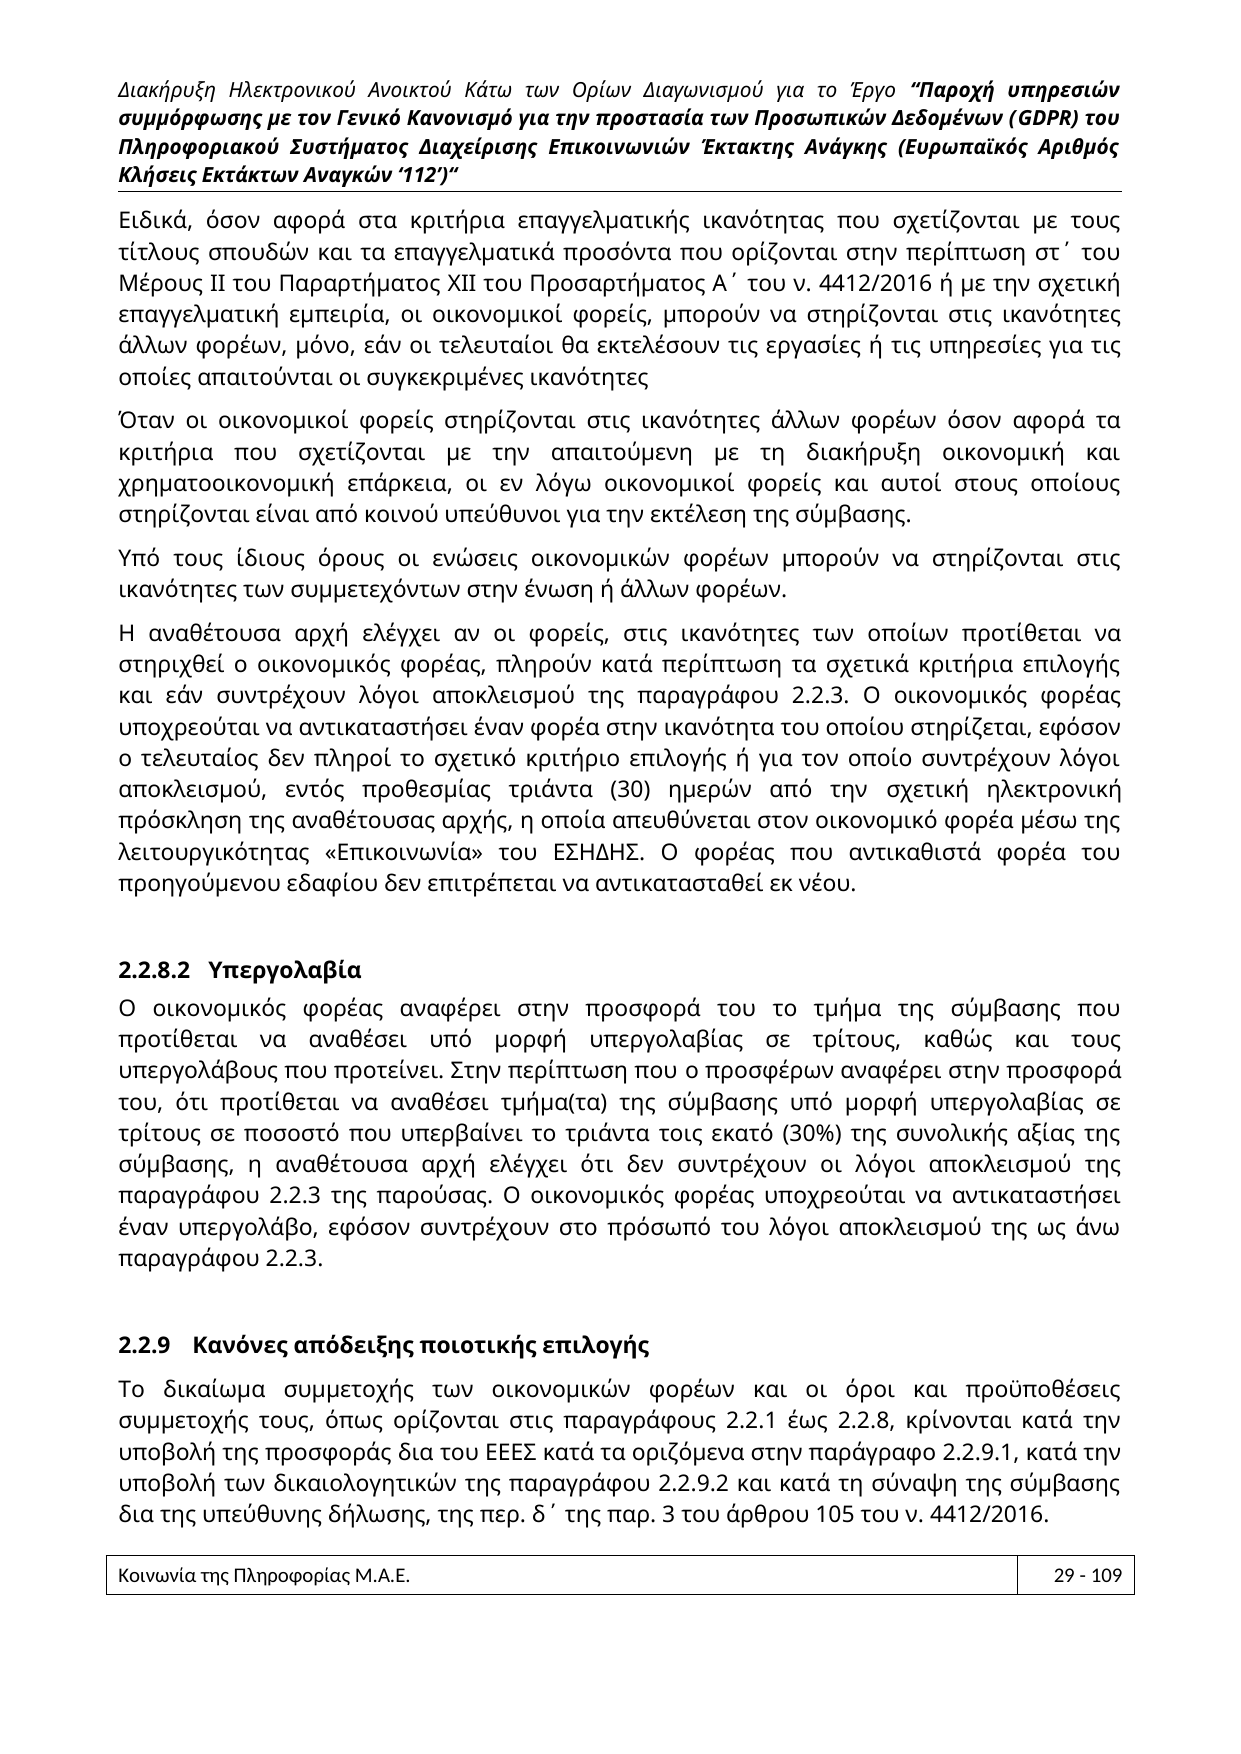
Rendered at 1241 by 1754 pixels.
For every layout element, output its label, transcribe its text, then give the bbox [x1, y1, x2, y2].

text Ειδικά, όσον αφορά στα κριτήρια επαγγελματικής ικανότητας που σχετίζονται με τους τίτλους σπουδών και τα επαγγελματικά προσόντα που ορίζονται στην περίπτωση στ΄ του Μέρους ΙΙ του Παραρτήματος ΧΙΙ του Προσαρτήματος Α΄ του ν. 4412/2016 ή με την σχετική επαγγελματική εμπειρία, οι οικονομικοί φορείς, μπορούν να στηρίζονται στις ικανότητες άλλων φορέων, μόνο, εάν οι τελευταίοι θα εκτελέσουν τις εργασίες ή τις υπηρεσίες για τις οποίες απαιτούνται οι συγκεκριμένες ικανότητες [118, 204, 1122, 392]
subtitle Υπεργολαβία [118, 954, 1122, 986]
text Υπό τους ίδιους όρους οι ενώσεις οικονομικών φορέων μπορούν να στηρίζονται στις ικανότητες των συμμετεχόντων στην ένωση ή άλλων φορέων. [118, 542, 1122, 604]
text Η αναθέτουσα αρχή ελέγχει αν οι φoρείς, στις ικανότητες των οποίων προτίθεται να στηριχθεί ο οικονομικός φορέας, πληρούν κατά περίπτωση τα σχετικά κριτήρια επιλογής και εάν συντρέχουν λόγοι αποκλεισμού της παραγράφου 2.2.3. Ο οικονομικός φορέας υποχρεούται να αντικαταστήσει έναν φορέα στην ικανότητα του οποίου στηρίζεται, εφόσον ο τελευταίος δεν πληροί το σχετικό κριτήριο επιλογής ή για τον οποίο συντρέχουν λόγοι αποκλεισμού, εντός προθεσμίας τριάντα (30) ημερών από την σχετική ηλεκτρονική πρόσκληση της αναθέτουσας αρχής, η οποία απευθύνεται στον οικονομικό φορέα μέσω της λειτουργικότητας «Επικοινωνία» του ΕΣΗΔΗΣ. Ο φορέας που αντικαθιστά φορέα του προηγούμενου εδαφίου δεν επιτρέπεται να αντικατασταθεί εκ νέου. [118, 617, 1122, 898]
text Το δικαίωμα συμμετοχής των οικονομικών φορέων και οι όροι και προϋποθέσεις συμμετοχής τους, όπως ορίζονται στις παραγράφους 2.2.1 έως 2.2.8, κρίνονται κατά την υποβολή της προσφοράς δια του ΕΕΕΣ κατά τα οριζόμενα στην παράγραφο 2.2.9.1, κατά την υποβολή των δικαιολογητικών της παραγράφου 2.2.9.2 και κατά τη σύναψη της σύμβασης δια της υπεύθυνης δήλωσης, της περ. δ΄ της παρ. 3 του άρθρου 105 του ν. 4412/2016. [118, 1373, 1122, 1529]
text Ο οικονομικός φορέας αναφέρει στην προσφορά του το τμήμα της σύμβασης που προτίθεται να αναθέσει υπό μορφή υπεργολαβίας σε τρίτους, καθώς και τους υπεργολάβους που προτείνει. Στην περίπτωση που o προσφέρων αναφέρει στην προσφορά του, ότι προτίθεται να αναθέσει τμήμα(τα) της σύμβασης υπό μορφή υπεργολαβίας σε τρίτους σε ποσοστό που υπερβαίνει το τριάντα τοις εκατό (30%) της συνολικής αξίας της σύμβασης, η αναθέτουσα αρχή ελέγχει ότι δεν συντρέχουν οι λόγοι αποκλεισμού της παραγράφου 2.2.3 της παρούσας. Ο οικονομικός φορέας υποχρεούται να αντικαταστήσει έναν υπεργολάβο, εφόσον συντρέχουν στο πρόσωπό του λόγοι αποκλεισμού της ως άνω παραγράφου 2.2.3. [118, 992, 1122, 1273]
text Όταν οι οικονομικοί φορείς στηρίζονται στις ικανότητες άλλων φορέων όσον αφορά τα κριτήρια που σχετίζονται με την απαιτούμενη με τη διακήρυξη οικονομική και χρηματοοικονομική επάρκεια, οι εν λόγω οικονομικοί φορείς και αυτοί στους οποίους στηρίζονται είναι από κοινού υπεύθυνοι για την εκτέλεση της σύμβασης. [118, 404, 1122, 529]
subtitle Κανόνες απόδειξης ποιοτικής επιλογής [118, 1329, 1122, 1361]
